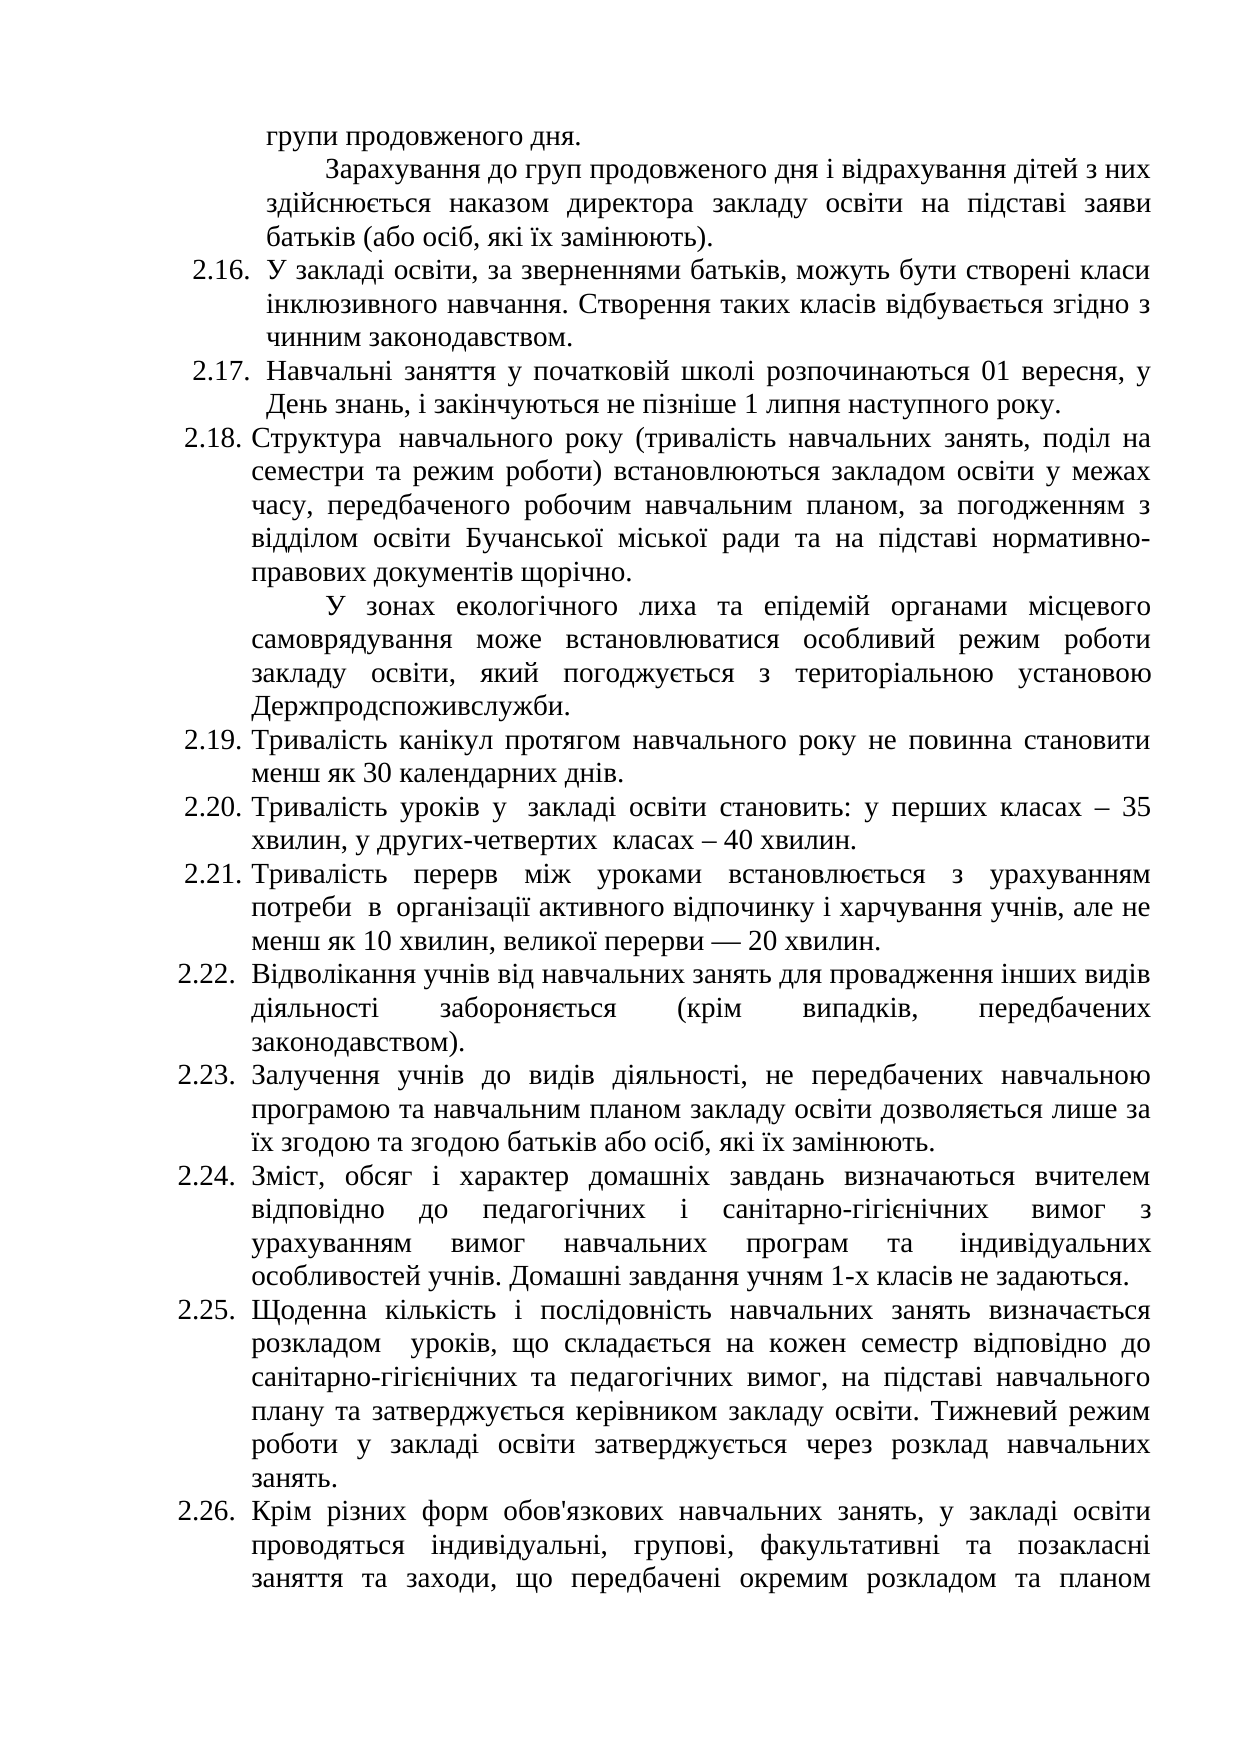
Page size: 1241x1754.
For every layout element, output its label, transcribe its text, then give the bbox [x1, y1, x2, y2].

list Щоденна кількість і послідовність навчальних занять визначається розкладом уроків, що складається на кожен семестр відповідно до санітарно-гігієнічних та педагогічних вимог, на підставі навчального плану та затверджується керівником закладу освіти. Тижневий режим роботи у закладі освіти затверджується через розклад навчальних занять. [177, 1292, 1152, 1493]
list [177, 1493, 1152, 1594]
list Тривалість перерв між уроками встановлюється з урахуванням потреби в організації активного відпочинку і харчування учнів, але не менш як 10 хвилин, великої перерви — 20 хвилин. [184, 856, 1152, 957]
list Зміст, обсяг і характер домашніх завдань визначаються вчителем відповідно до педагогічних і санітарно-гігієнічних вимог з урахуванням вимог навчальних програм та індивідуальних особливостей учнів. Домашні завдання учням 1-х класів не задаються. [177, 1158, 1152, 1292]
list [192, 118, 1152, 152]
text У зонах екологічного лиха та епідемій органами місцевого самоврядування може встановлюватися особливий режим роботи закладу освіти, який погоджується з територіальною установою Держпродспоживслужби. [251, 588, 1152, 722]
list У закладі освіти, за зверненнями батьків, можуть бути створені класи інклюзивного навчання. Створення таких класів відбувається згідно з чинним законодавством. [192, 252, 1152, 353]
list Тривалість уроків у закладі освіти становить: у перших класах – 35 хвилин, у других-четвертих класах – 40 хвилин. [184, 789, 1152, 856]
list Залучення учнів до видів діяльності, не передбачених навчальною програмою та навчальним планом закладу освіти дозволяється лише за їх згодою та згодою батьків або осіб, які їх замінюють. [177, 1057, 1152, 1158]
list Відволікання учнів від навчальних занять для провадження інших видів діяльності забороняється (крім випадків, передбачених законодавством). [177, 957, 1152, 1057]
list Навчальні заняття у початковій школі розпочинаються 01 вересня, у День знань, і закінчуються не пізніше 1 липня наступного року. [192, 353, 1152, 420]
text Зарахування до груп продовженого дня і відрахування дітей з них здійснюється наказом директора закладу освіти на підставі заяви батьків (або осіб, які їх замінюють). [266, 152, 1152, 252]
list Тривалість канікул протягом навчального року не повинна становити менш як 30 календарних днів. [184, 722, 1152, 789]
list Структура навчального року (тривалість навчальних занять, поділ на семестри та режим роботи) встановлюються закладом освіти у межах часу, передбаченого робочим навчальним планом, за погодженням з відділом освіти Бучанської міської ради та на підставі нормативно-правових документів щорічно. [184, 420, 1152, 588]
